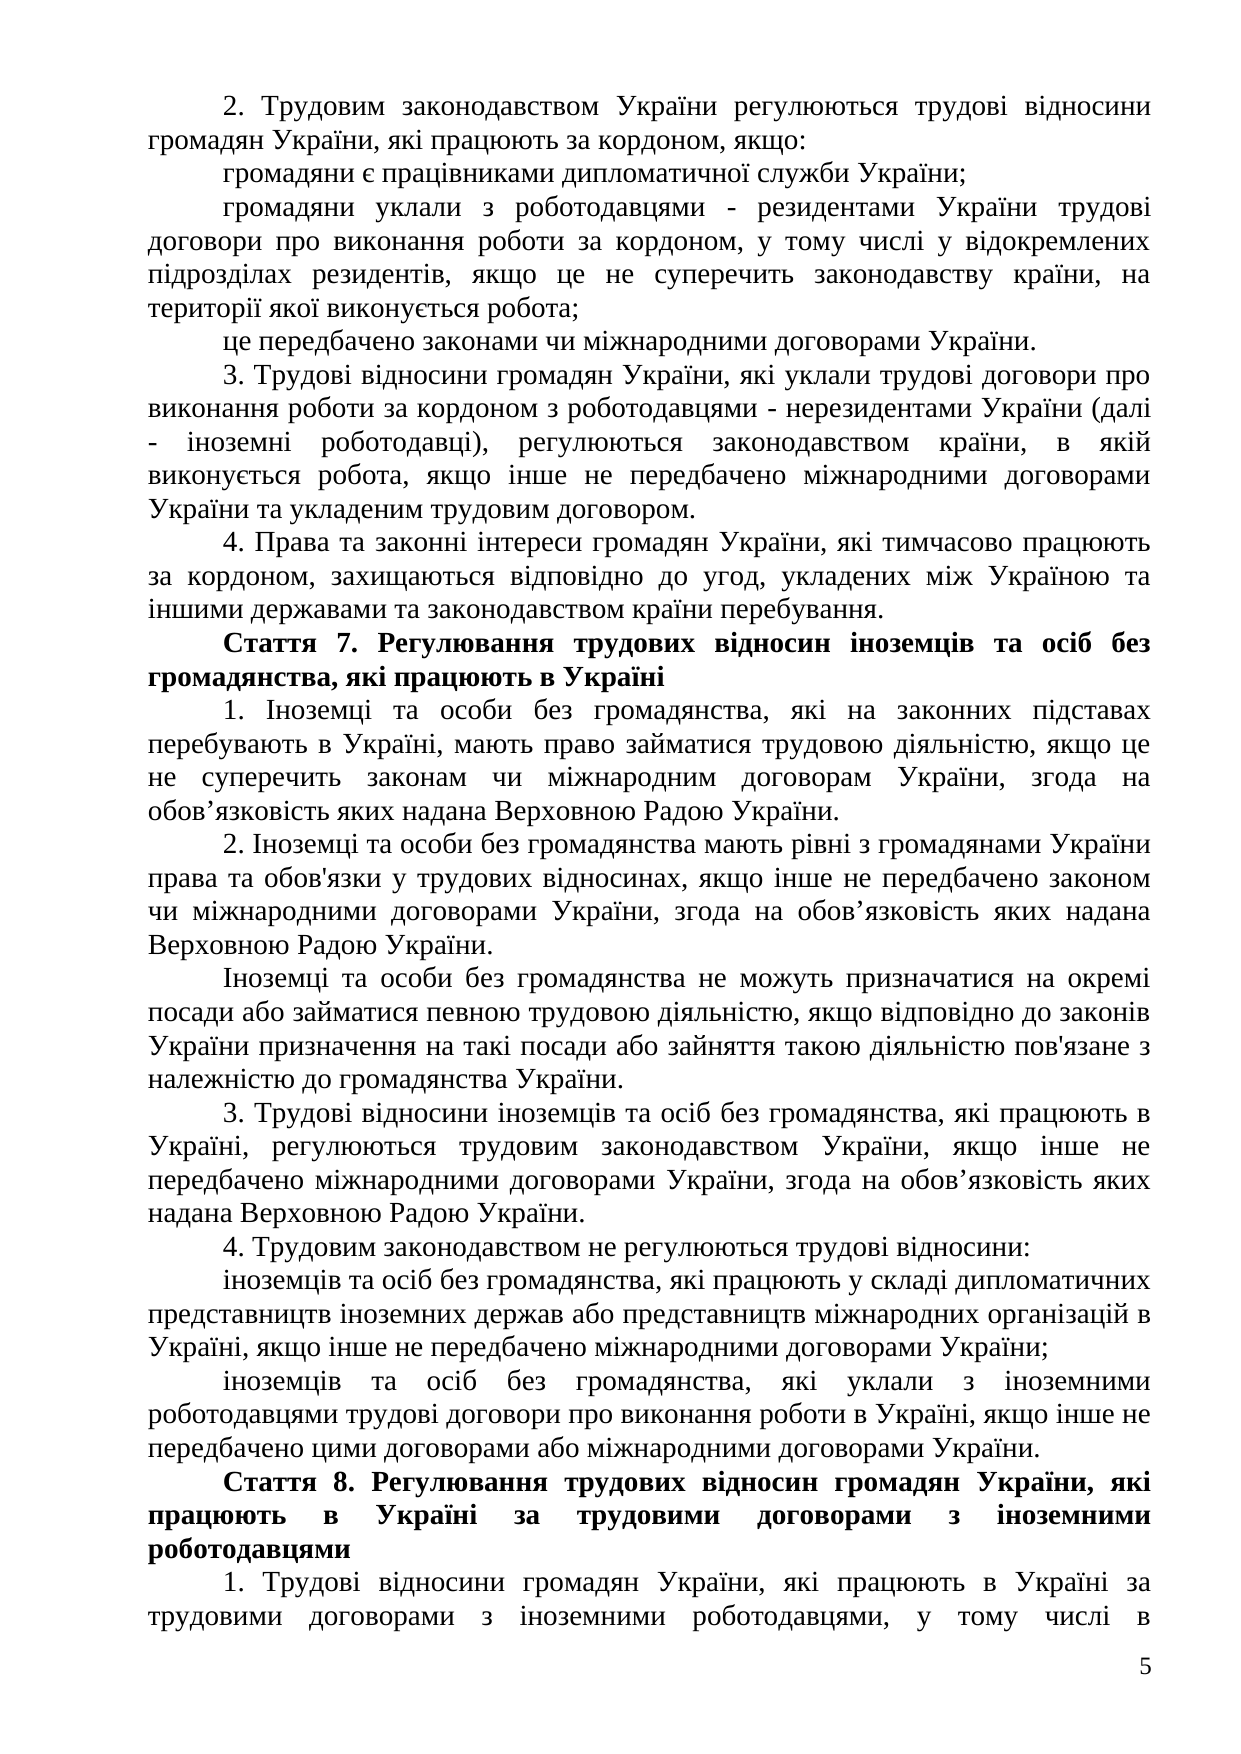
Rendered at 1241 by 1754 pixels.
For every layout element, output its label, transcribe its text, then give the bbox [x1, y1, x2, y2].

text громадяни є працівниками дипломатичної служби України; [148, 156, 1152, 189]
text 4. Права та законні інтереси громадян України, які тимчасово працюють за кордоном, захищаються відповідно до угод, укладених між Україною та іншими державами та законодавством країни перебування. [148, 524, 1152, 625]
text це передбачено законами чи міжнародними договорами України. [148, 323, 1152, 357]
text 3. Трудові відносини громадян України, які уклали трудові договори про виконання роботи за кордоном з роботодавцями - нерезидентами України (далі - іноземні роботодавці), регулюються законодавством країни, в якій виконується робота, якщо інше не передбачено міжнародними договорами України та укладеним трудовим договором. [148, 357, 1152, 524]
text Стаття 7. Регулювання трудових відносин іноземців та осіб без громадянства, які працюють в Україні [148, 625, 1152, 692]
text Стаття 8. Регулювання трудових відносин громадян України, які працюють в Україні за трудовими договорами з іноземними роботодавцями [148, 1464, 1152, 1564]
text громадяни уклали з роботодавцями - резидентами України трудові договори про виконання роботи за кордоном, у тому числі у відокремлених підрозділах резидентів, якщо це не суперечить законодавству країни, на території якої виконується робота; [148, 189, 1152, 323]
text іноземців та осіб без громадянства, які працюють у складі дипломатичних представництв іноземних держав або представництв міжнародних організацій в Україні, якщо інше не передбачено міжнародними договорами України; [148, 1262, 1152, 1363]
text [148, 1564, 1152, 1631]
text Іноземці та особи без громадянства не можуть призначатися на окремі посади або займатися певною трудовою діяльністю, якщо відповідно до законів України призначення на такі посади або зайняття такою діяльністю пов'язане з належністю до громадянства України. [148, 961, 1152, 1095]
text 2. Трудовим законодавством України регулюються трудові відносини громадян України, які працюють за кордоном, якщо: [148, 88, 1152, 156]
text 1. Іноземці та особи без громадянства, які на законних підставах перебувають в Україні, мають право займатися трудовою діяльністю, якщо це не суперечить законам чи міжнародним договорам України, згода на обов’язковість яких надана Верховною Радою України. [148, 692, 1152, 826]
text іноземців та осіб без громадянства, які уклали з іноземними роботодавцями трудові договори про виконання роботи в Україні, якщо інше не передбачено цими договорами або міжнародними договорами України. [148, 1363, 1152, 1464]
text 2. Іноземці та особи без громадянства мають рівні з громадянами України права та обов'язки у трудових відносинах, якщо інше не передбачено законом чи міжнародними договорами України, згода на обов’язковість яких надана Верховною Радою України. [148, 826, 1152, 961]
text 3. Трудові відносини іноземців та осіб без громадянства, які працюють в Україні, регулюються трудовим законодавством України, якщо інше не передбачено міжнародними договорами України, згода на обов’язковість яких надана Верховною Радою України. [148, 1095, 1152, 1229]
text 4. Трудовим законодавством не регулюються трудові відносини: [148, 1229, 1152, 1262]
